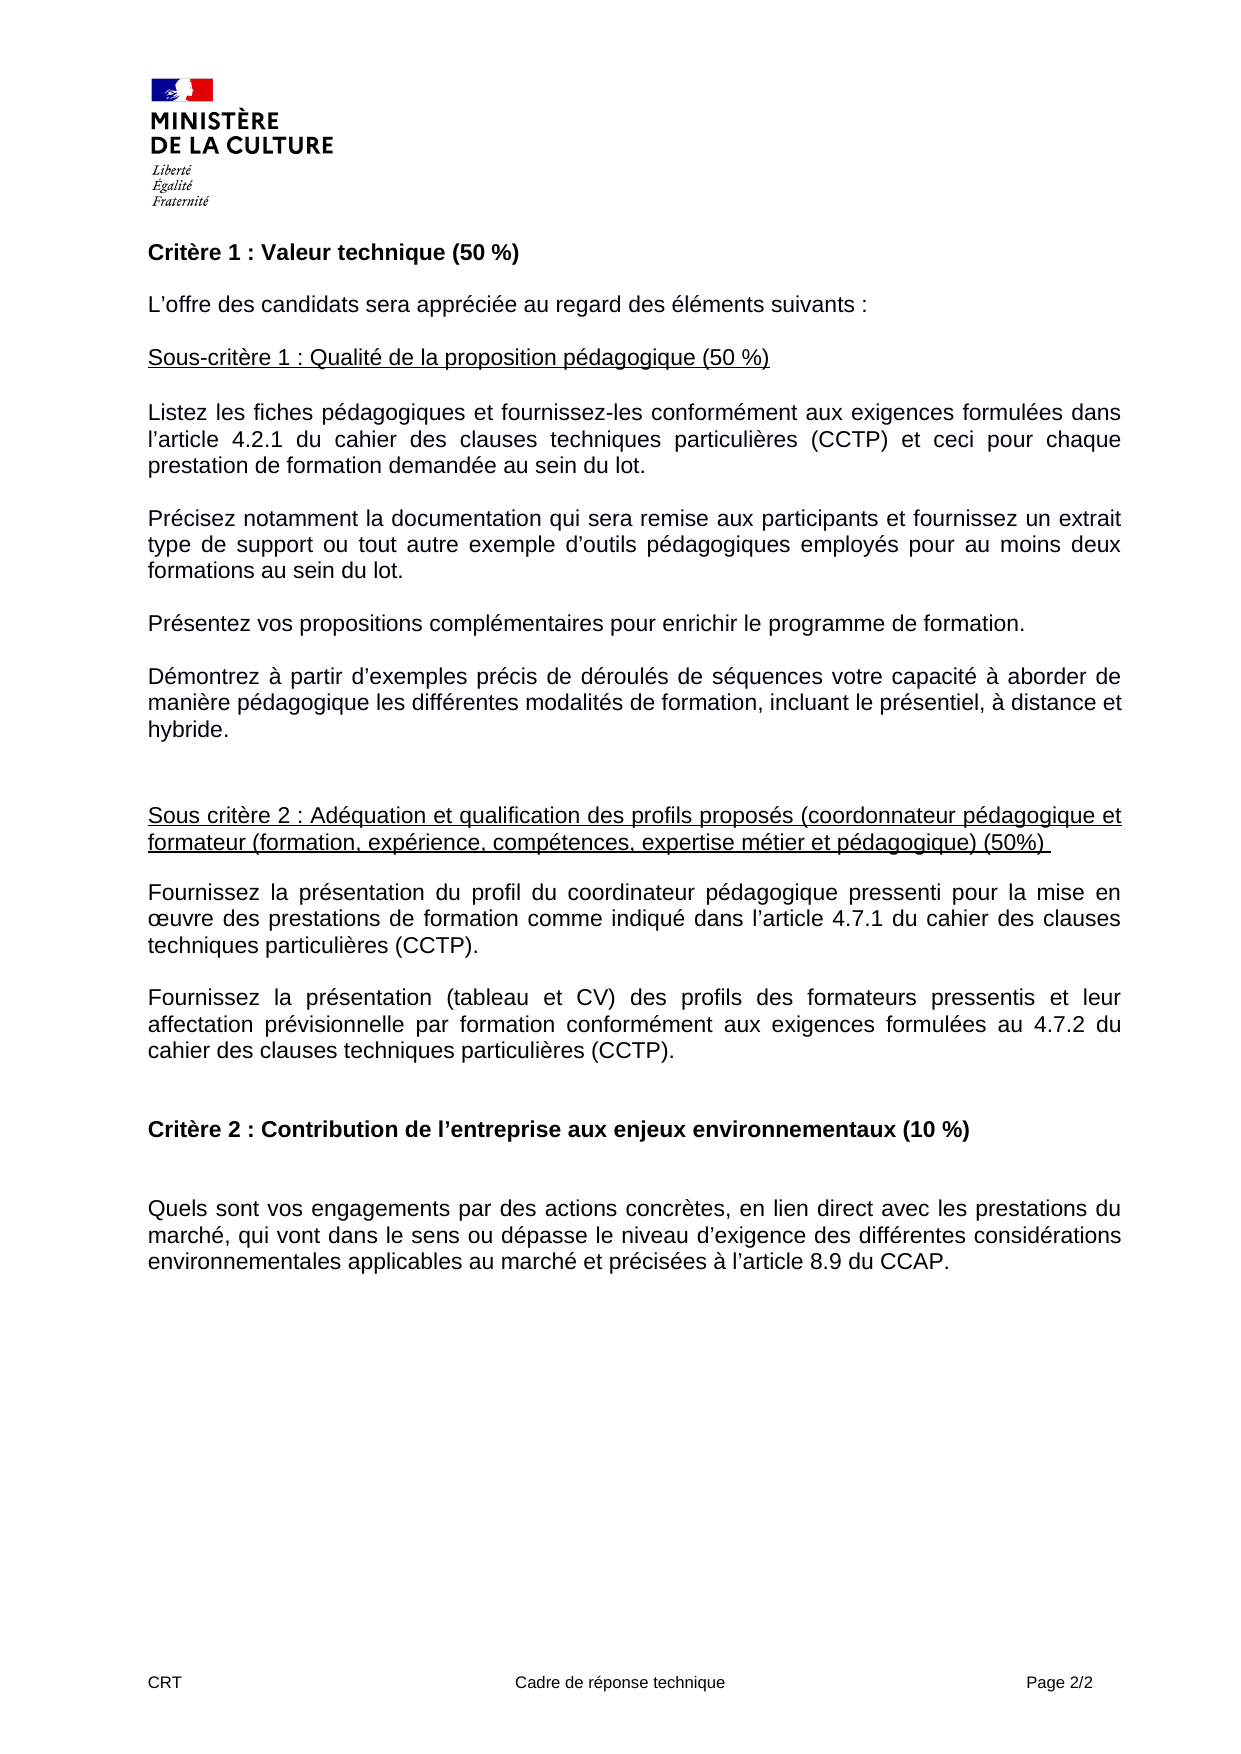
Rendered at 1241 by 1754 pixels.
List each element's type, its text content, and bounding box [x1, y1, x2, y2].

picture [147, 75, 337, 210]
text Fournissez la présentation (tableau et CV) des profils des formateurs pressentis et leur affectation prévisionnelle par formation conformément aux exigences formulées au 4.7.2 du cahier des clauses techniques particulières (CCTP). [148, 984, 1122, 1063]
subtitle Sous critère 2 : Adéquation et qualification des profils proposés (coordonnateur pédagogique et formateur (formation, expérience, compétences, expertise métier et pédagogique) (50%) [148, 826, 1122, 855]
text Précisez notamment la documentation qui sera remise aux participants et fournissez un extrait type de support ou tout autre exemple d’outils pédagogiques employés pour au moins deux formations au sein du lot. [148, 505, 1122, 584]
text L’offre des candidats sera appréciée au regard des éléments suivants : [148, 291, 1122, 318]
subtitle Sous critère 2 : Adéquation et qualification des profils proposés (coordonnateur pédagogique et formateur (formation, expérience, compétences, expertise métier et pédagogique) (50%) [148, 802, 1122, 825]
subtitle Critère 1 : Valeur technique (50 %) [148, 239, 1122, 265]
text Fournissez la présentation du profil du coordinateur pédagogique pressenti pour la mise en œuvre des prestations de formation comme indiqué dans l’article 4.7.1 du cahier des clauses techniques particulières (CCTP). [148, 879, 1122, 958]
text Présentez vos propositions complémentaires pour enrichir le programme de formation. [148, 610, 1122, 636]
subtitle Critère 2 : Contribution de l’entreprise aux enjeux environnementaux (10 %) [148, 1116, 1122, 1142]
text Quels sont vos engagements par des actions concrètes, en lien direct avec les prestations du marché, qui vont dans le sens ou dépasse le niveau d’exigence des différentes considérations environnementales applicables au marché et précisées à l’article 8.9 du CCAP. [148, 1195, 1122, 1274]
subtitle Sous-critère 1 : Qualité de la proposition pédagogique (50 %) [148, 344, 1122, 371]
text Listez les fiches pédagogiques et fournissez-les conformément aux exigences formulées dans l’article 4.2.1 du cahier des clauses techniques particulières (CCTP) et ceci pour chaque prestation de formation demandée au sein du lot. [148, 399, 1122, 478]
text Démontrez à partir d’exemples précis de déroulés de séquences votre capacité à aborder de manière pédagogique les différentes modalités de formation, incluant le présentiel, à distance et hybride. [148, 663, 1122, 742]
